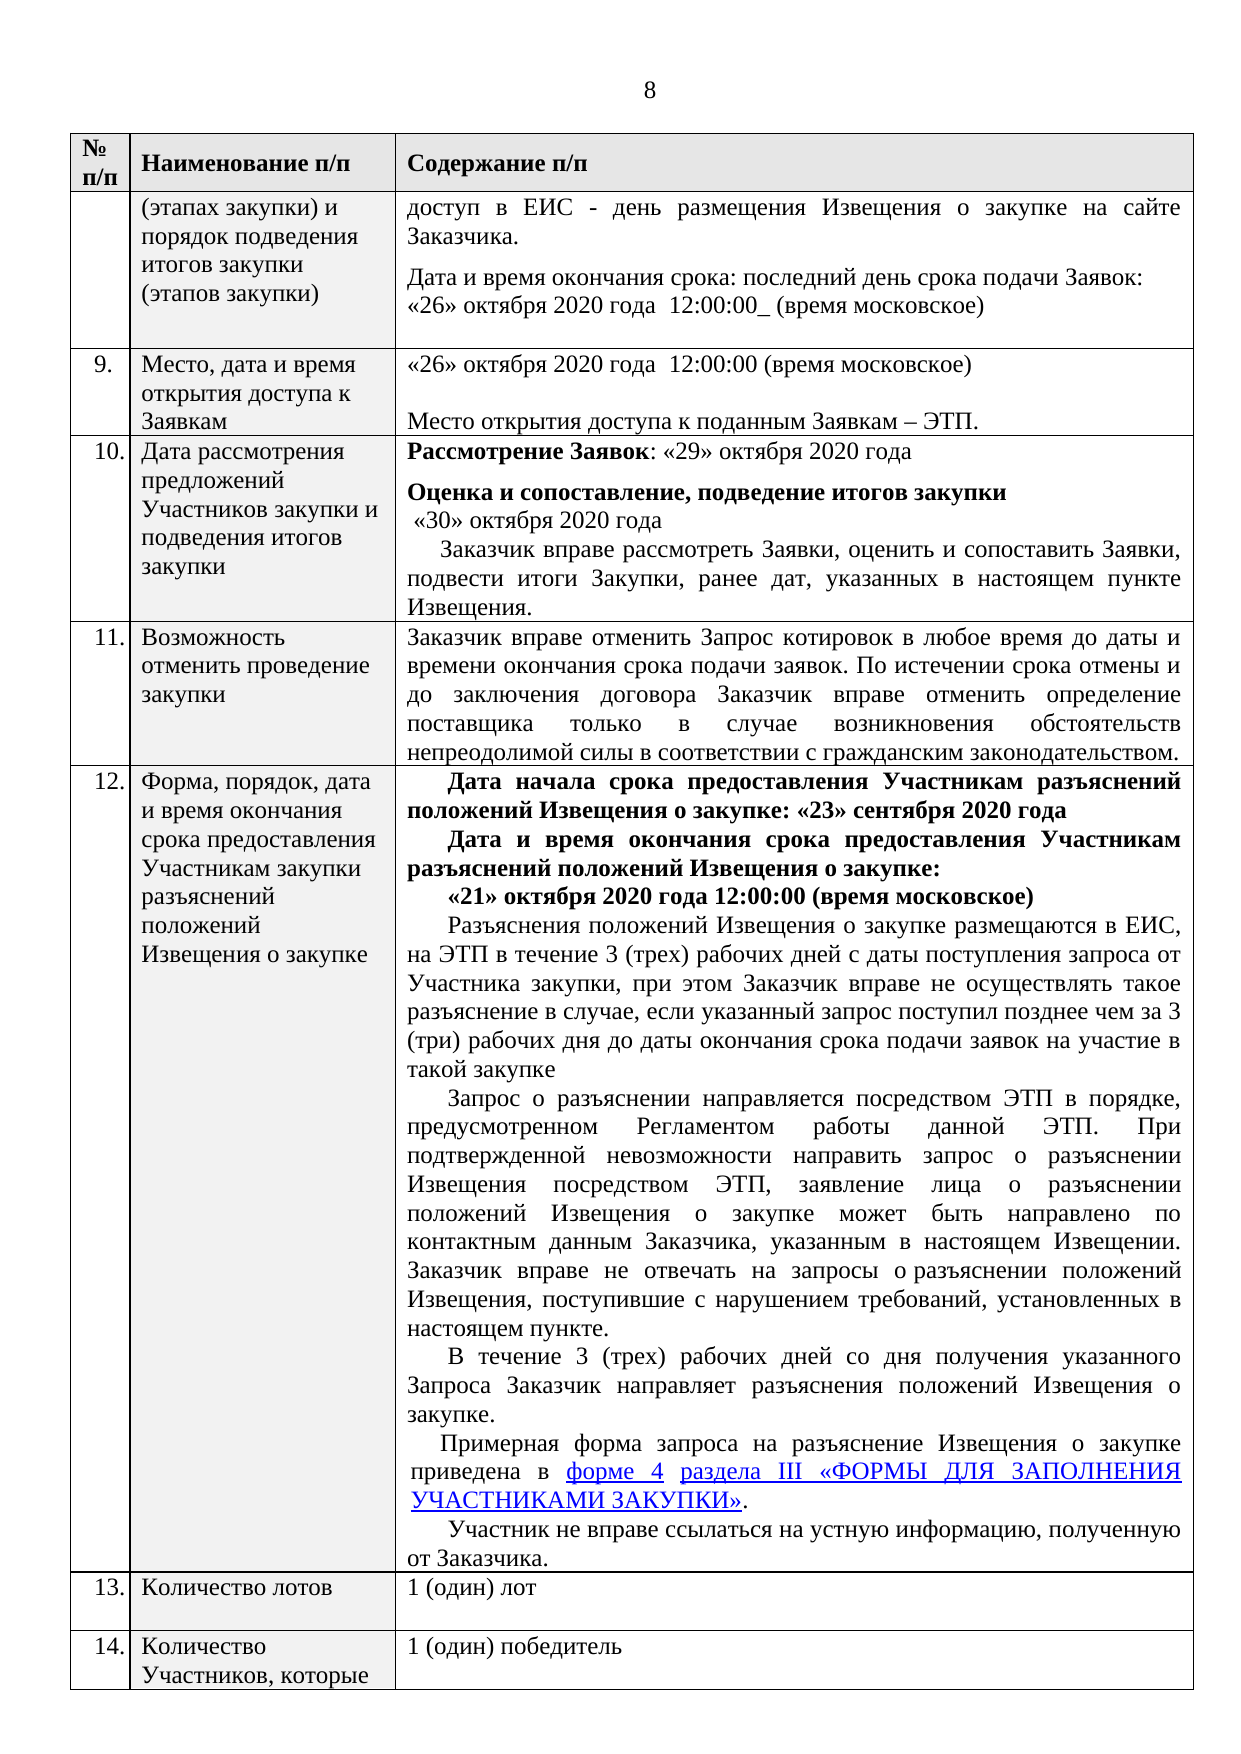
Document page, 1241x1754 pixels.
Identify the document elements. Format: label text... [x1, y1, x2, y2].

table_cell Дата рассмотрения предложений Участников закупки и подведения итогов закупки [131, 436, 395, 621]
table_cell [71, 1631, 129, 1688]
table_cell Рассмотрение Заявок: Оценка и сопоставление, подведение итогов закупки Заказчик вправе рассмотреть Заявки, оценить и сопоставить Заявки, подвести итоги Закупки, ранее дат, указанных в настоящем пункте Извещения. [396, 436, 1193, 621]
table_cell 1 (один) победитель [396, 1631, 1193, 1688]
table_cell Дата начала срока предоставления Участникам разъяснений положений Извещения о закупке: Дата и время окончания срока предоставления Участникам разъяснений положений Извещения о закупке: 12:00:00 (время московское) Разъяснения положений Извещения о закупке размещаются в ЕИС, на ЭТП в течение 3 (трех) рабочих дней с даты поступления запроса от Участника закупки, при этом Заказчик вправе не осуществлять такое разъяснение в случае, если указанный запрос поступил позднее чем за 3 (три) рабочих дня до даты окончания срока подачи заявок на участие в такой закупке Запрос о разъяснении направляется посредством ЭТП в порядке, предусмотренном Регламентом работы данной ЭТП. При подтвержденной невозможности направить запрос о разъяснении Извещения посредством ЭТП, заявление лица о разъяснении положений Извещения о закупке может быть направлено по контактным данным Заказчика, указанным в настоящем Извещении. Заказчик вправе не отвечать на запросы о разъяснении положений Извещения, поступившие с нарушением требований, установленных в настоящем пункте. В течение 3 (трех) рабочих дней со дня получения указанного Запроса Заказчик направляет разъяснения положений Извещения о закупке. Примерная форма запроса на разъяснение Извещения о закупке приведена в форме 4 раздела III «ФОРМЫ ДЛЯ ЗАПОЛНЕНИЯ УЧАСТНИКАМИ ЗАКУПКИ». Участник не вправе ссылаться на устную информацию, полученную от Заказчика. [396, 766, 1193, 1571]
table_cell Количество лотов [131, 1573, 395, 1630]
table_cell [71, 622, 129, 765]
table_cell [71, 1573, 129, 1630]
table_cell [131, 1631, 395, 1688]
table_header Наименование п/п [131, 134, 395, 191]
table_cell [71, 766, 129, 1571]
table_cell Возможность отменить проведение закупки [131, 622, 395, 765]
table_header № п/п [71, 134, 129, 191]
table_cell [71, 192, 129, 348]
table_cell [71, 436, 129, 621]
table_header Содержание п/п [396, 134, 1193, 191]
table_cell Место, дата и время открытия доступа к Заявкам [131, 349, 395, 435]
table_cell [71, 349, 129, 435]
table_cell Заказчик вправе отменить Запрос котировок в любое время до даты и времени окончания срока подачи заявок. По истечении срока отмены и до заключения договора Заказчик вправе отменить определение поставщика только в случае возникновения обстоятельств непреодолимой силы в соответствии с гражданским законодательством. [396, 622, 1193, 765]
table_cell Форма, порядок, дата и время окончания срока предоставления Участникам закупки разъяснений положений Извещения о закупке [131, 766, 395, 1571]
table_cell 12:00:00 (время московское) Место открытия доступа к поданным Заявкам – ЭТП. [396, 349, 1193, 435]
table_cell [396, 192, 1193, 348]
table_cell 1 (один) лот [396, 1573, 1193, 1630]
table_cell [131, 192, 395, 348]
